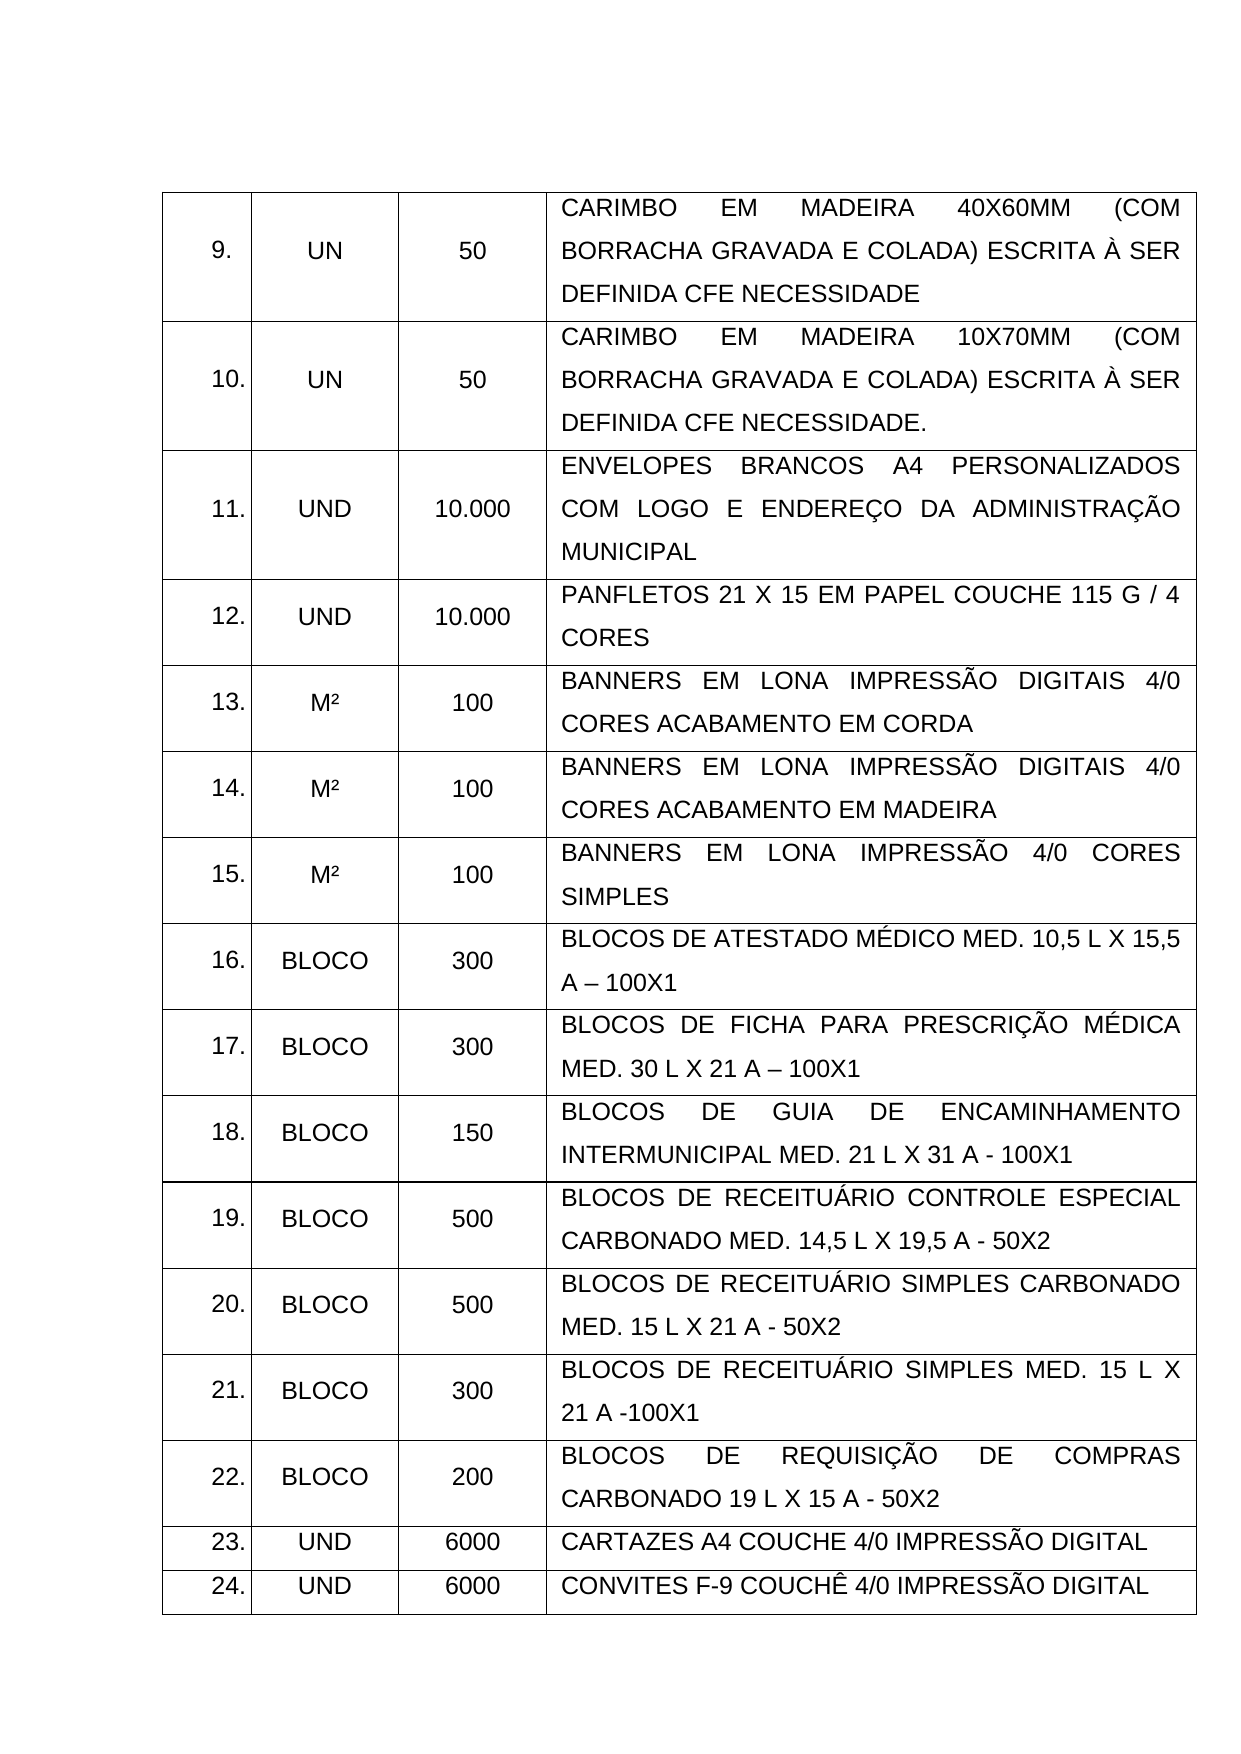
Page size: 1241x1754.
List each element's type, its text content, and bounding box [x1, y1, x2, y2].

table_cell 100 [399, 838, 546, 923]
table_cell BLOCO [252, 1441, 398, 1526]
table_cell [163, 666, 251, 751]
table_cell CARIMBO EM MADEIRA 10X70MM (COM BORRACHA GRAVADA E COLADA) ESCRITA À SER DEFINIDA CFE NECESSIDADE. [547, 322, 1196, 450]
table_cell [163, 322, 251, 450]
table_cell [163, 193, 251, 321]
table_cell [163, 1441, 251, 1526]
table_cell [163, 1183, 251, 1267]
table_cell UND [252, 1527, 398, 1570]
table_cell BLOCO [252, 1183, 398, 1267]
table_cell 100 [399, 666, 546, 751]
table_cell 6000 [399, 1527, 546, 1570]
table_cell BLOCO [252, 1010, 398, 1095]
table_cell BANNERS EM LONA IMPRESSÃO 4/0 CORES SIMPLES [547, 838, 1196, 923]
table_cell UND [252, 1571, 398, 1614]
table_cell 500 [399, 1183, 546, 1267]
table_cell M² [252, 666, 398, 751]
table_cell BLOCO [252, 1355, 398, 1439]
table_cell BLOCOS DE RECEITUÁRIO SIMPLES CARBONADO MED. 15 L X 21 A - 50X2 [547, 1269, 1196, 1353]
table_cell 10.000 [399, 580, 546, 665]
table_cell M² [252, 838, 398, 923]
table_cell PANFLETOS 21 X 15 EM PAPEL COUCHE 115 G / 4 CORES [547, 580, 1196, 665]
table_cell [163, 1527, 251, 1570]
table_cell BLOCOS DE RECEITUÁRIO SIMPLES MED. 15 L X 21 A -100X1 [547, 1355, 1196, 1439]
table_cell BLOCOS DE REQUISIÇÃO DE COMPRAS CARBONADO 19 L X 15 A - 50X2 [547, 1441, 1196, 1526]
table_cell 10.000 [399, 451, 546, 579]
table_cell UND [252, 580, 398, 665]
table_cell BLOCO [252, 1269, 398, 1353]
table_cell CARIMBO EM MADEIRA 40X60MM (COM BORRACHA GRAVADA E COLADA) ESCRITA À SER DEFINIDA CFE NECESSIDADE [547, 193, 1196, 321]
table_cell BLOCOS DE FICHA PARA PRESCRIÇÃO MÉDICA MED. 30 L X 21 A – 100X1 [547, 1010, 1196, 1095]
table_cell ENVELOPES BRANCOS A4 PERSONALIZADOS COM LOGO E ENDEREÇO DA ADMINISTRAÇÃO MUNICIPAL [547, 451, 1196, 579]
table_cell 50 [399, 322, 546, 450]
table_cell 6000 [399, 1571, 546, 1614]
table_cell [163, 1571, 251, 1614]
table_cell [163, 1096, 251, 1181]
table_cell BANNERS EM LONA IMPRESSÃO DIGITAIS 4/0 CORES ACABAMENTO EM MADEIRA [547, 752, 1196, 837]
table_cell [163, 1010, 251, 1095]
table_cell [163, 924, 251, 1009]
table_cell BLOCOS DE ATESTADO MÉDICO MED. 10,5 L X 15,5 A – 100X1 [547, 924, 1196, 1009]
table_cell BLOCO [252, 924, 398, 1009]
table_cell 300 [399, 1010, 546, 1095]
table_cell [163, 451, 251, 579]
table_cell CARTAZES A4 COUCHE 4/0 IMPRESSÃO DIGITAL [547, 1527, 1196, 1570]
table_cell BLOCO [252, 1096, 398, 1181]
table_cell 50 [399, 193, 546, 321]
table_cell 200 [399, 1441, 546, 1526]
table_cell [163, 1355, 251, 1439]
table_cell BANNERS EM LONA IMPRESSÃO DIGITAIS 4/0 CORES ACABAMENTO EM CORDA [547, 666, 1196, 751]
table_cell UND [252, 451, 398, 579]
table_cell [163, 838, 251, 923]
table_cell [163, 752, 251, 837]
table_cell [163, 580, 251, 665]
table_cell 150 [399, 1096, 546, 1181]
table_cell [163, 1269, 251, 1353]
table_cell BLOCOS DE GUIA DE ENCAMINHAMENTO INTERMUNICIPAL MED. 21 L X 31 A - 100X1 [547, 1096, 1196, 1181]
table_cell UN [252, 322, 398, 450]
table_cell M² [252, 752, 398, 837]
table_cell 300 [399, 924, 546, 1009]
table_cell 500 [399, 1269, 546, 1353]
table_cell 300 [399, 1355, 546, 1439]
table_cell BLOCOS DE RECEITUÁRIO CONTROLE ESPECIAL CARBONADO MED. 14,5 L X 19,5 A - 50X2 [547, 1183, 1196, 1267]
table_cell UN [252, 193, 398, 321]
table_cell 100 [399, 752, 546, 837]
table_cell CONVITES F-9 COUCHÊ 4/0 IMPRESSÃO DIGITAL [547, 1571, 1196, 1614]
